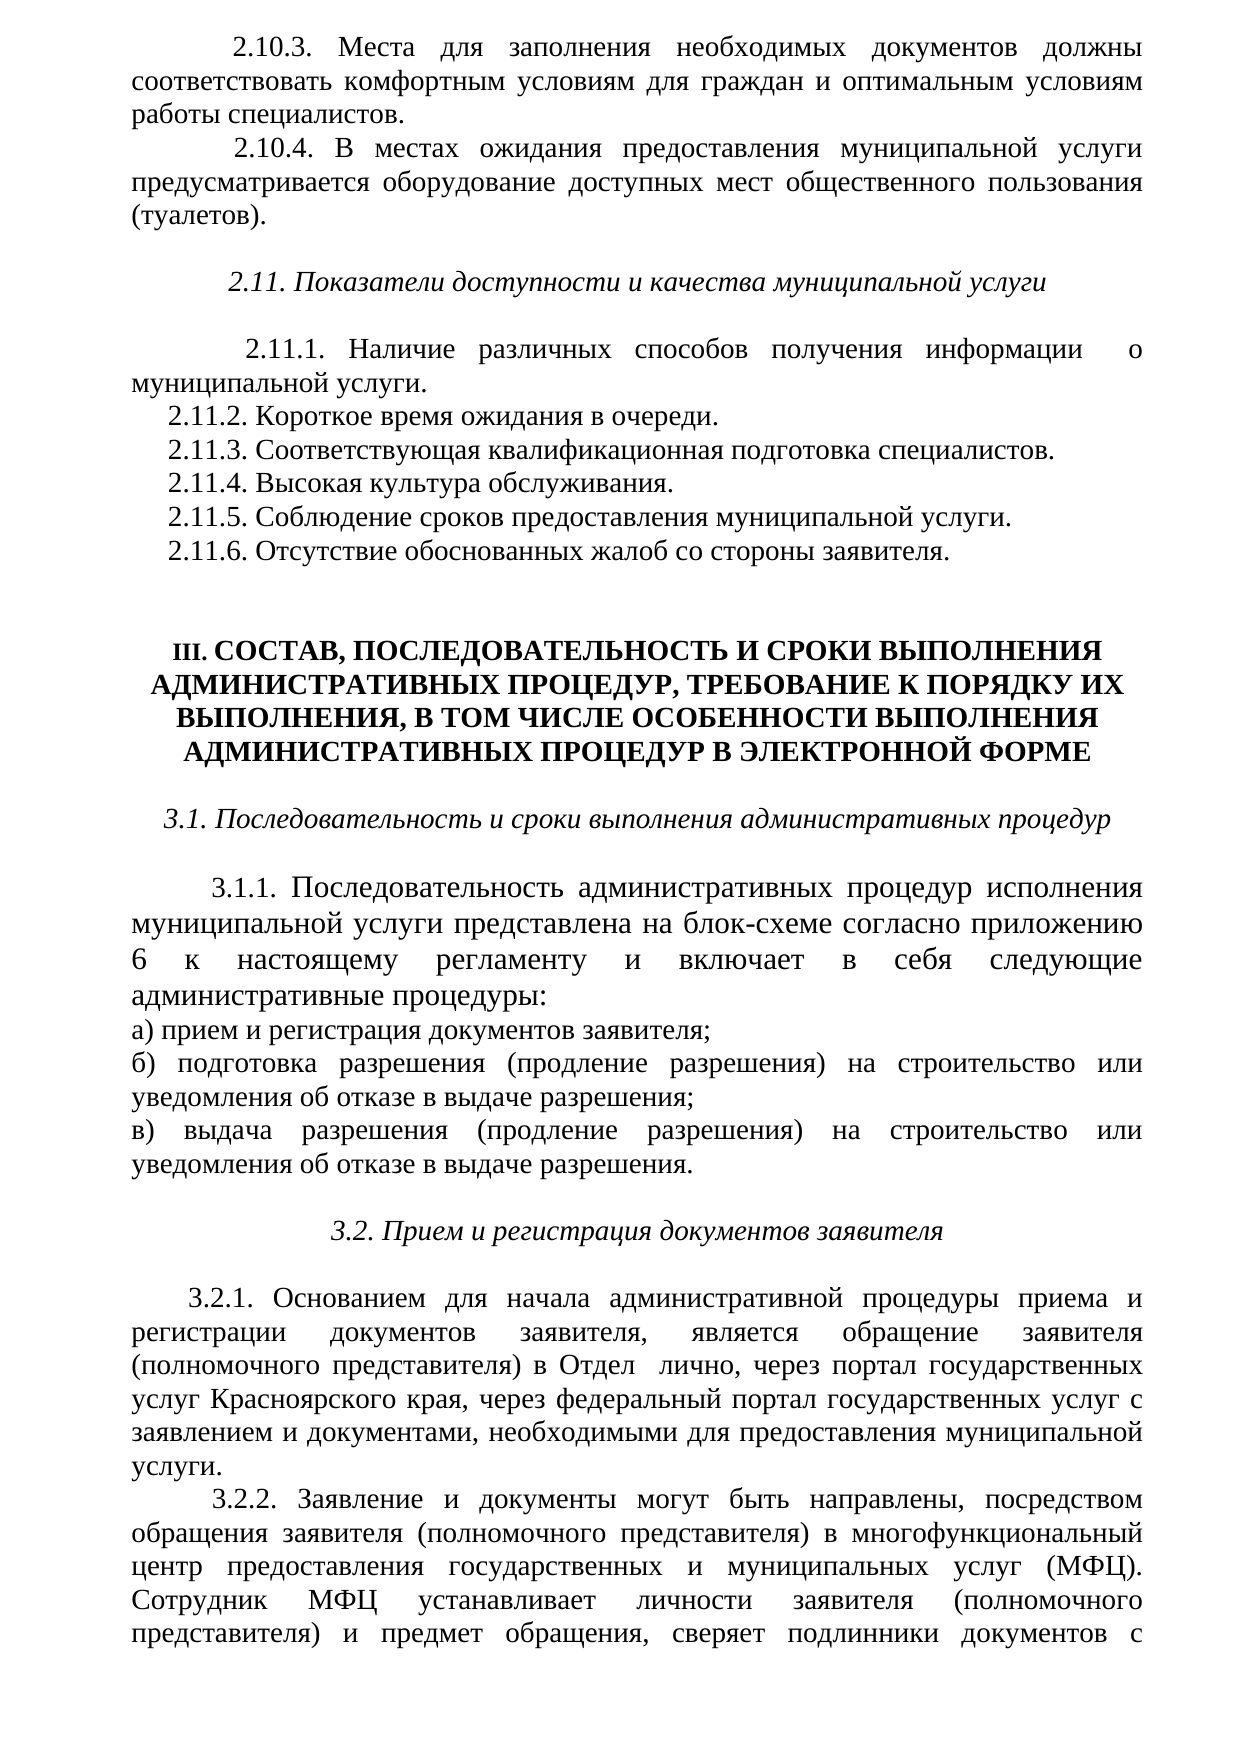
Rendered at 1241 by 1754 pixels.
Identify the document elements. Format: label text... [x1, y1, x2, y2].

text 2.11.1. Наличие различных способов получения информации о муниципальной услуги. [131, 331, 1144, 398]
text 2.11.4. Высокая культура обслуживания. [131, 466, 1144, 499]
text 3.2. Прием и регистрация документов заявителя [131, 1213, 1144, 1247]
text 2.11.3. Соответствующая квалификационная подготовка специалистов. [131, 432, 1144, 466]
text б) подготовка разрешения (продление разрешения) на строительство или уведомления об отказе в выдаче разрешения; [131, 1045, 1144, 1112]
text 2.11.5. Соблюдение сроков предоставления муниципальной услуги. [131, 499, 1144, 533]
text III. СОСТАВ, ПОСЛЕДОВАТЕЛЬНОСТЬ И СРОКИ ВЫПОЛНЕНИЯ АДМИНИСТРАТИВНЫХ ПРОЦЕДУР, ТРЕБОВАНИЕ К ПОРЯДКУ ИХ ВЫПОЛНЕНИЯ, В ТОМ ЧИСЛЕ ОСОБЕННОСТИ ВЫПОЛНЕНИЯ АДМИНИСТРАТИВНЫХ ПРОЦЕДУР В ЭЛЕКТРОННОЙ ФОРМЕ [131, 633, 1144, 767]
text 3.1.1. Последовательность административных процедур исполнения муниципальной услуги представлена на блок-схеме согласно приложению 6 к настоящему регламенту и включает в себя следующие административные процедуры: [131, 868, 1144, 1012]
text 2.11.6. Отсутствие обоснованных жалоб со стороны заявителя. [131, 533, 1144, 566]
text 2.11. Показатели доступности и качества муниципальной услуги [131, 264, 1144, 298]
text а) прием и регистрация документов заявителя; [131, 1012, 1144, 1045]
text в) выдача разрешения (продление разрешения) на строительство или уведомления об отказе в выдаче разрешения. [131, 1112, 1144, 1179]
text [131, 1481, 1144, 1649]
text 3.2.1. Основанием для начала административной процедуры приема и регистрации документов заявителя, является обращение заявителя (полномочного представителя) в Отдел лично, через портал государственных услуг Красноярского края, через федеральный портал государственных услуг с заявлением и документами, необходимыми для предоставления муниципальной услуги. [131, 1280, 1144, 1481]
text 2.10.3. Места для заполнения необходимых документов должны соответствовать комфортным условиям для граждан и оптимальным условиям работы специалистов. [131, 29, 1144, 130]
text 2.11.2. Короткое время ожидания в очереди. [131, 398, 1144, 432]
text 2.10.4. В местах ожидания предоставления муниципальной услуги предусматривается оборудование доступных мест общественного пользования (туалетов). [131, 130, 1144, 231]
text 3.1. Последовательность и сроки выполнения административных процедур [131, 801, 1144, 834]
